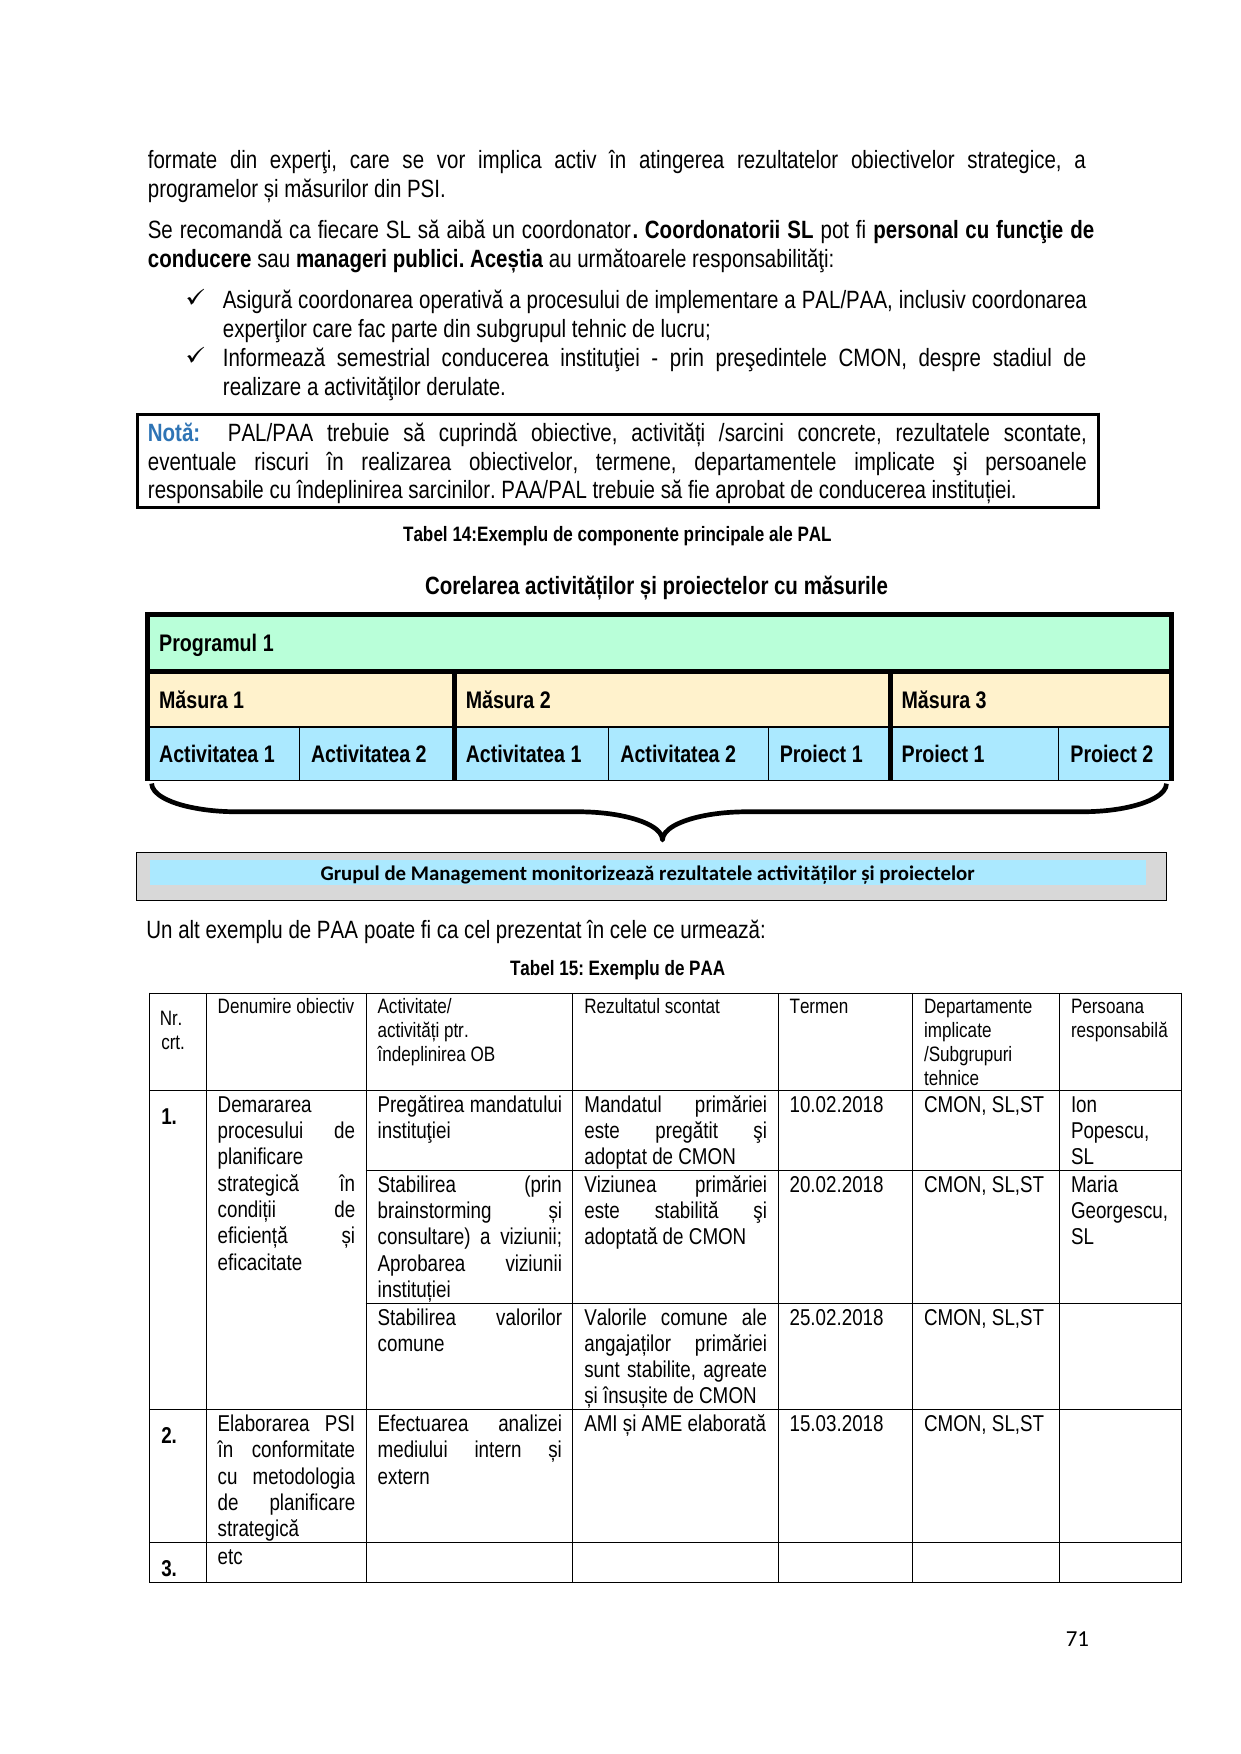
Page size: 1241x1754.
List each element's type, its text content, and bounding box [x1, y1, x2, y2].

table_cell Măsura 3 [893, 674, 1169, 726]
table_cell Stabilirea (prin brainstorming și consultare) a viziunii; Aprobarea viziunii instituției [367, 1171, 572, 1302]
table_cell Pregătirea mandatului instituţiei [367, 1091, 572, 1169]
table_cell Măsura 2 [457, 674, 888, 726]
table_cell Valorile comune ale angajaților primăriei sunt stabilite, agreate și însușite de CMON [573, 1304, 778, 1409]
list Asigură coordonarea operativă a procesului de implementare a PAL/PAA, inclusiv coordonarea experţilor care fac parte din subgrupul tehnic de lucru; [185, 285, 1089, 343]
table_cell Măsura 1 [150, 674, 452, 726]
table_cell [573, 1543, 778, 1582]
table_cell [1060, 1410, 1181, 1542]
table_cell [150, 1091, 206, 1409]
table_cell [1060, 1543, 1181, 1582]
table_cell Viziunea primăriei este stabilită şi adoptată de CMON [573, 1171, 778, 1302]
table_cell CMON, SL,ST [913, 1410, 1059, 1542]
table_header Persoana responsabilă [1060, 994, 1181, 1089]
table_cell Efectuarea analizei mediului intern și extern [367, 1410, 572, 1542]
table_header Corelarea activităților și proiectelor cu măsurile [148, 558, 1171, 612]
table_cell Maria Georgescu, SL [1060, 1171, 1181, 1302]
text Tabel 14:Exemplu de componente principale ale PAL [146, 521, 1089, 545]
table_cell CMON, SL,ST [913, 1304, 1059, 1409]
list Informează semestrial conducerea instituţiei - prin preşedintele CMON, despre stadiul de realizare a activităţilor derulate. [185, 343, 1089, 400]
table_header Activitate/ activități ptr. îndeplinirea OB [367, 994, 572, 1089]
table_header Denumire obiectiv [207, 994, 366, 1089]
table_cell Activitatea 1 [457, 728, 608, 780]
table_cell 20.02.2018 [779, 1171, 912, 1302]
table_cell Ion Popescu, SL [1060, 1091, 1181, 1169]
table_header Departamente implicate /Subgrupuri tehnice [913, 994, 1059, 1089]
table_cell 25.02.2018 [779, 1304, 912, 1409]
table_cell Proiect 2 [1059, 728, 1169, 780]
table_cell Activitatea 1 [150, 728, 299, 780]
text Notă: PAL/PAA trebuie să cuprindă obiective, activități /sarcini concrete, rezultatele scontate, eventuale riscuri în realizarea obiectivelor, termene, departamentele implicate şi persoanele responsabile cu îndeplinirea sarcinilor. PAA/PAL trebuie să fie aprobat de conducerea instituției. [139, 416, 1097, 506]
table_cell 10.02.2018 [779, 1091, 912, 1169]
table_cell [150, 1543, 206, 1582]
table_cell Demararea procesului de planificare strategică în condiții de eficiență și eficacitate [207, 1091, 366, 1409]
table_header Nr. crt. [150, 994, 206, 1089]
table_cell Elaborarea PSI în conformitate cu metodologia de planificare strategică [207, 1410, 366, 1542]
text Un alt exemplu de PAA poate fi ca cel prezentat în cele ce urmează: [146, 914, 1089, 943]
table_cell [913, 1543, 1059, 1582]
table_cell [779, 1543, 912, 1582]
table_cell [367, 1543, 572, 1582]
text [148, 146, 1089, 203]
table_cell 15.03.2018 [779, 1410, 912, 1542]
table_cell [1060, 1304, 1181, 1409]
table_cell Programul 1 [150, 617, 1169, 669]
table_cell Activitatea 2 [609, 728, 768, 780]
table_cell etc [207, 1543, 366, 1582]
table_cell Stabilirea valorilor comune [367, 1304, 572, 1409]
table_cell AMI și AME elaborată [573, 1410, 778, 1542]
table_cell CMON, SL,ST [913, 1171, 1059, 1302]
text Se recomandă ca fiecare SL să aibă un coordonator. Coordonatorii SL pot fi personal cu funcţie de conducere sau manageri publici. Aceștia au următoarele responsabilităţi: [148, 215, 1095, 273]
table_cell CMON, SL,ST [913, 1091, 1059, 1169]
table_cell Proiect 1 [769, 728, 888, 780]
table_cell [150, 1410, 206, 1542]
table_cell Activitatea 2 [300, 728, 452, 780]
table_header Termen [779, 994, 912, 1089]
table_cell Proiect 1 [893, 728, 1058, 780]
text Tabel 15: Exemplu de PAA [146, 956, 1089, 980]
table_header Rezultatul scontat [573, 994, 778, 1089]
table_cell Mandatul primăriei este pregătit şi adoptat de CMON [573, 1091, 778, 1169]
